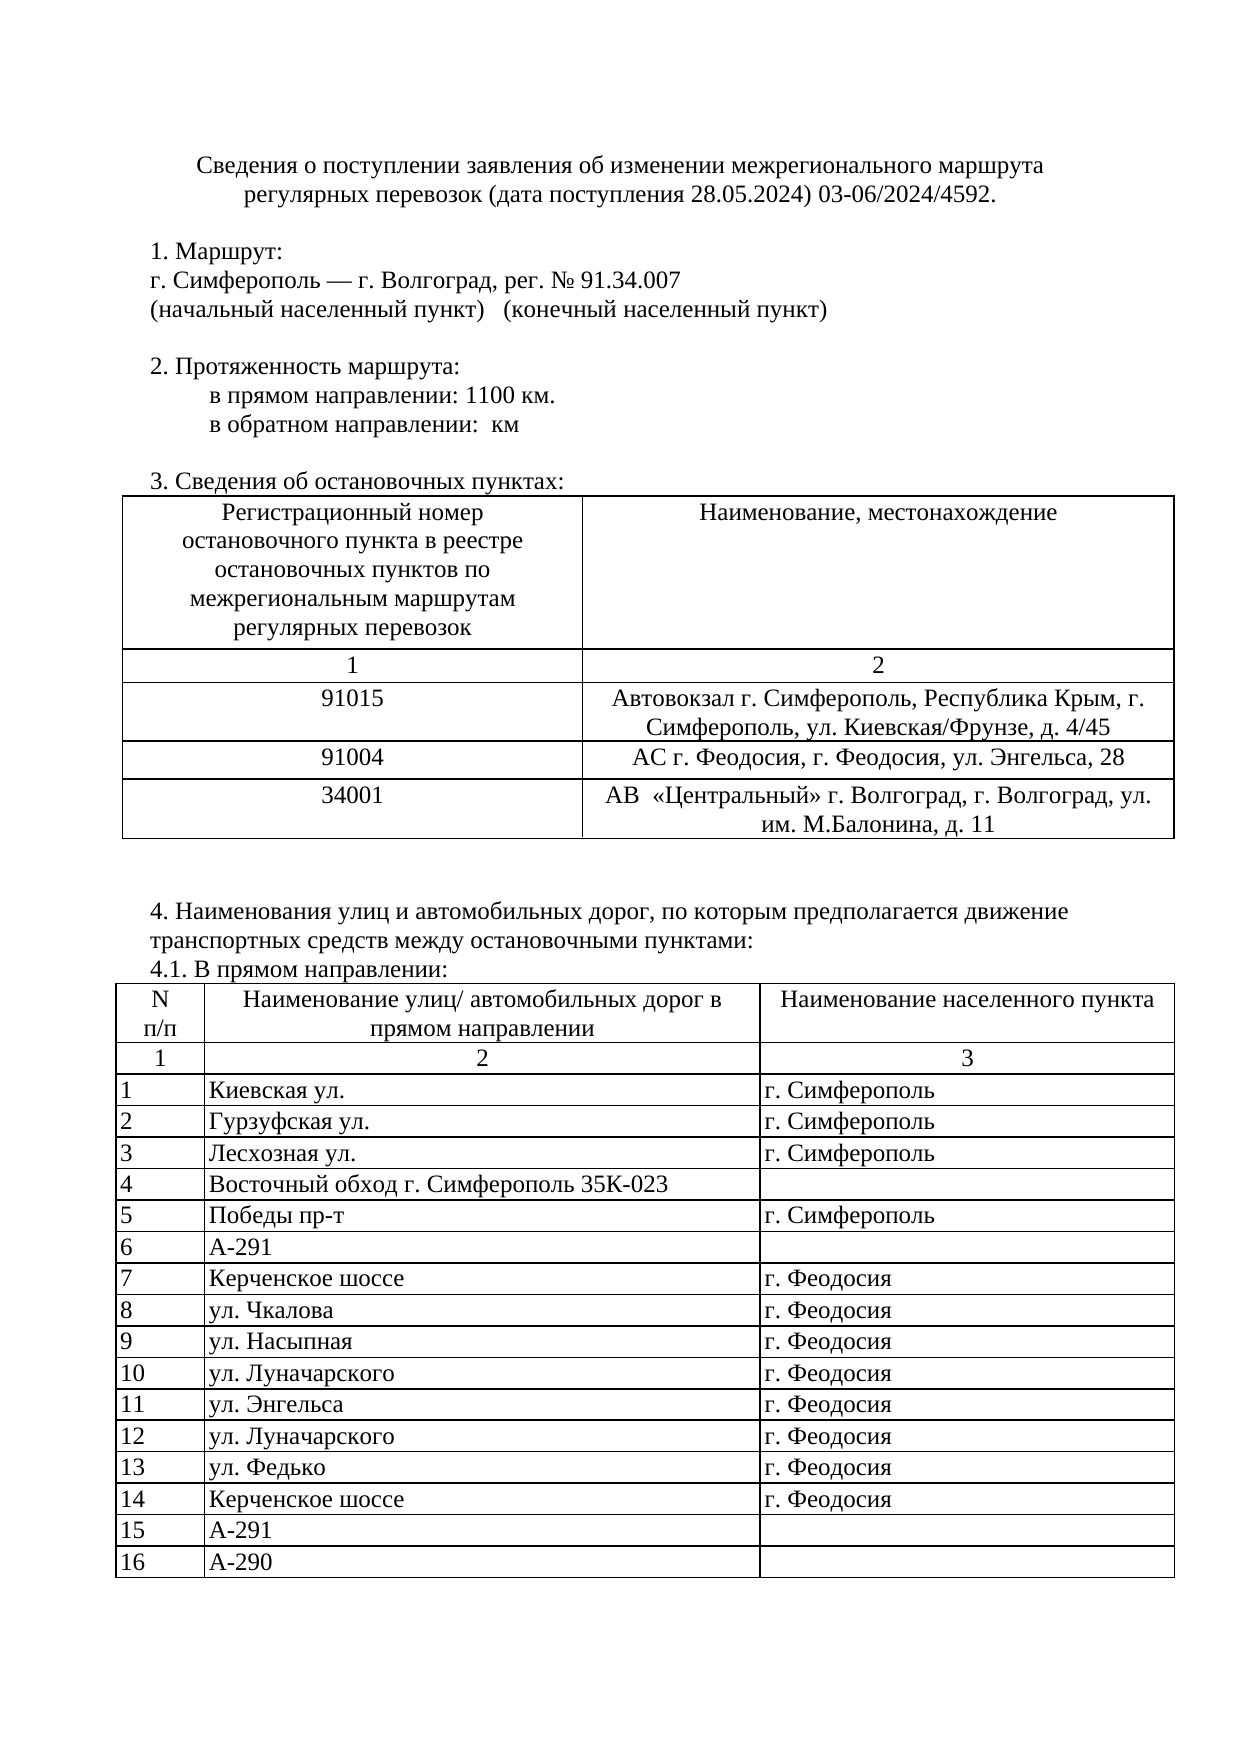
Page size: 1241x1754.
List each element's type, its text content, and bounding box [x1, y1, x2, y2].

table_cell Керченское шоссе [205, 1264, 759, 1293]
table_cell 14 [117, 1484, 204, 1514]
text 3. Сведения об остановочных пунктах: [150, 466, 1090, 495]
table_cell 2 [583, 650, 1173, 681]
table_cell 9 [117, 1327, 204, 1356]
table_cell 3 [761, 1043, 1174, 1073]
text Сведения о поступлении заявления об изменении межрегионального маршрута регулярных перевозок (дата поступления 28.05.2024) 03-06/2024/4592. [150, 150, 1090, 207]
table_header N п/п [117, 984, 204, 1042]
table_cell г. Симферополь [761, 1106, 1174, 1136]
table_cell А-291 [205, 1232, 759, 1262]
table_cell ул. Луначарского [205, 1358, 759, 1388]
table_cell 15 [117, 1515, 204, 1545]
table_header Наименование населенного пункта [761, 984, 1174, 1042]
text 1. Маршрут: [150, 236, 1090, 265]
table_cell г. Симферополь [761, 1201, 1174, 1231]
table_cell г. Феодосия [761, 1264, 1174, 1293]
table_header Наименование, местонахождение [583, 497, 1173, 648]
table_cell [761, 1169, 1174, 1199]
table_cell АС г. Феодосия, г. Феодосия, ул. Энгельса, 28 [583, 742, 1173, 778]
table_cell АВ «Центральный» г. Волгоград, г. Волгоград, ул. им. М.Балонина, д. 11 [583, 780, 1173, 837]
table_cell Автовокзал г. Симферополь, Республика Крым, г. Симферополь, ул. Киевская/Фрунзе, д. 4/45 [583, 683, 1173, 740]
table_cell Гурзуфская ул. [205, 1106, 759, 1136]
table_cell 91015 [123, 683, 582, 740]
table_cell А-291 [205, 1515, 759, 1545]
table_cell 4 [117, 1169, 204, 1199]
table_cell 1 [117, 1043, 204, 1073]
table_cell 1 [123, 650, 582, 681]
table_cell г. Феодосия [761, 1484, 1174, 1514]
table_cell [761, 1232, 1174, 1262]
table_cell 7 [117, 1264, 204, 1293]
table_cell 91004 [123, 742, 582, 778]
table_cell Лесхозная ул. [205, 1138, 759, 1168]
table_cell Керченское шоссе [205, 1484, 759, 1514]
table_cell 1 [117, 1075, 204, 1105]
table_cell г. Симферополь [761, 1075, 1174, 1105]
table_cell 16 [117, 1547, 204, 1577]
table_cell 5 [117, 1201, 204, 1231]
table_cell г. Феодосия [761, 1295, 1174, 1325]
table_cell 12 [117, 1421, 204, 1451]
text в обратном направлении: км [150, 409, 1090, 437]
text 4. Наименования улиц и автомобильных дорог, по которым предполагается движение транспортных средств между остановочными пунктами: [150, 896, 1090, 954]
text г. Симферополь — г. Волгоград, рег. № 91.34.007 [150, 265, 1090, 294]
table_cell А-290 [205, 1547, 759, 1577]
table_cell 2 [117, 1106, 204, 1136]
text (начальный населенный пункт) (конечный населенный пункт) [150, 294, 1090, 322]
table_cell 13 [117, 1452, 204, 1482]
text в прямом направлении: 1100 км. [150, 380, 1090, 409]
table_cell Победы пр-т [205, 1201, 759, 1231]
table_cell г. Феодосия [761, 1452, 1174, 1482]
table_cell ул. Энгельса [205, 1390, 759, 1419]
table_cell ул. Федько [205, 1452, 759, 1482]
table_header Регистрационный номер остановочного пункта в реестре остановочных пунктов по межрегиональным маршрутам регулярных перевозок [123, 497, 582, 648]
table_cell г. Феодосия [761, 1358, 1174, 1388]
table_cell ул. Насыпная [205, 1327, 759, 1356]
table_cell г. Феодосия [761, 1327, 1174, 1356]
table_cell 10 [117, 1358, 204, 1388]
table_cell г. Симферополь [761, 1138, 1174, 1168]
table_cell ул. Луначарского [205, 1421, 759, 1451]
table_cell 3 [117, 1138, 204, 1168]
table_cell 11 [117, 1390, 204, 1419]
table_cell 2 [205, 1043, 759, 1073]
text 4.1. В прямом направлении: [150, 954, 1090, 983]
table_cell [761, 1547, 1174, 1577]
table_cell 6 [117, 1232, 204, 1262]
table_cell ул. Чкалова [205, 1295, 759, 1325]
table_cell [761, 1515, 1174, 1545]
table_cell 34001 [123, 780, 582, 837]
table_cell г. Феодосия [761, 1390, 1174, 1419]
table_cell Киевская ул. [205, 1075, 759, 1105]
table_header Наименование улиц/ автомобильных дорог в прямом направлении [205, 984, 759, 1042]
table_cell Восточный обход г. Симферополь 35К-023 [205, 1169, 759, 1199]
table_cell г. Феодосия [761, 1421, 1174, 1451]
text 2. Протяженность маршрута: [150, 351, 1090, 380]
table_cell 8 [117, 1295, 204, 1325]
